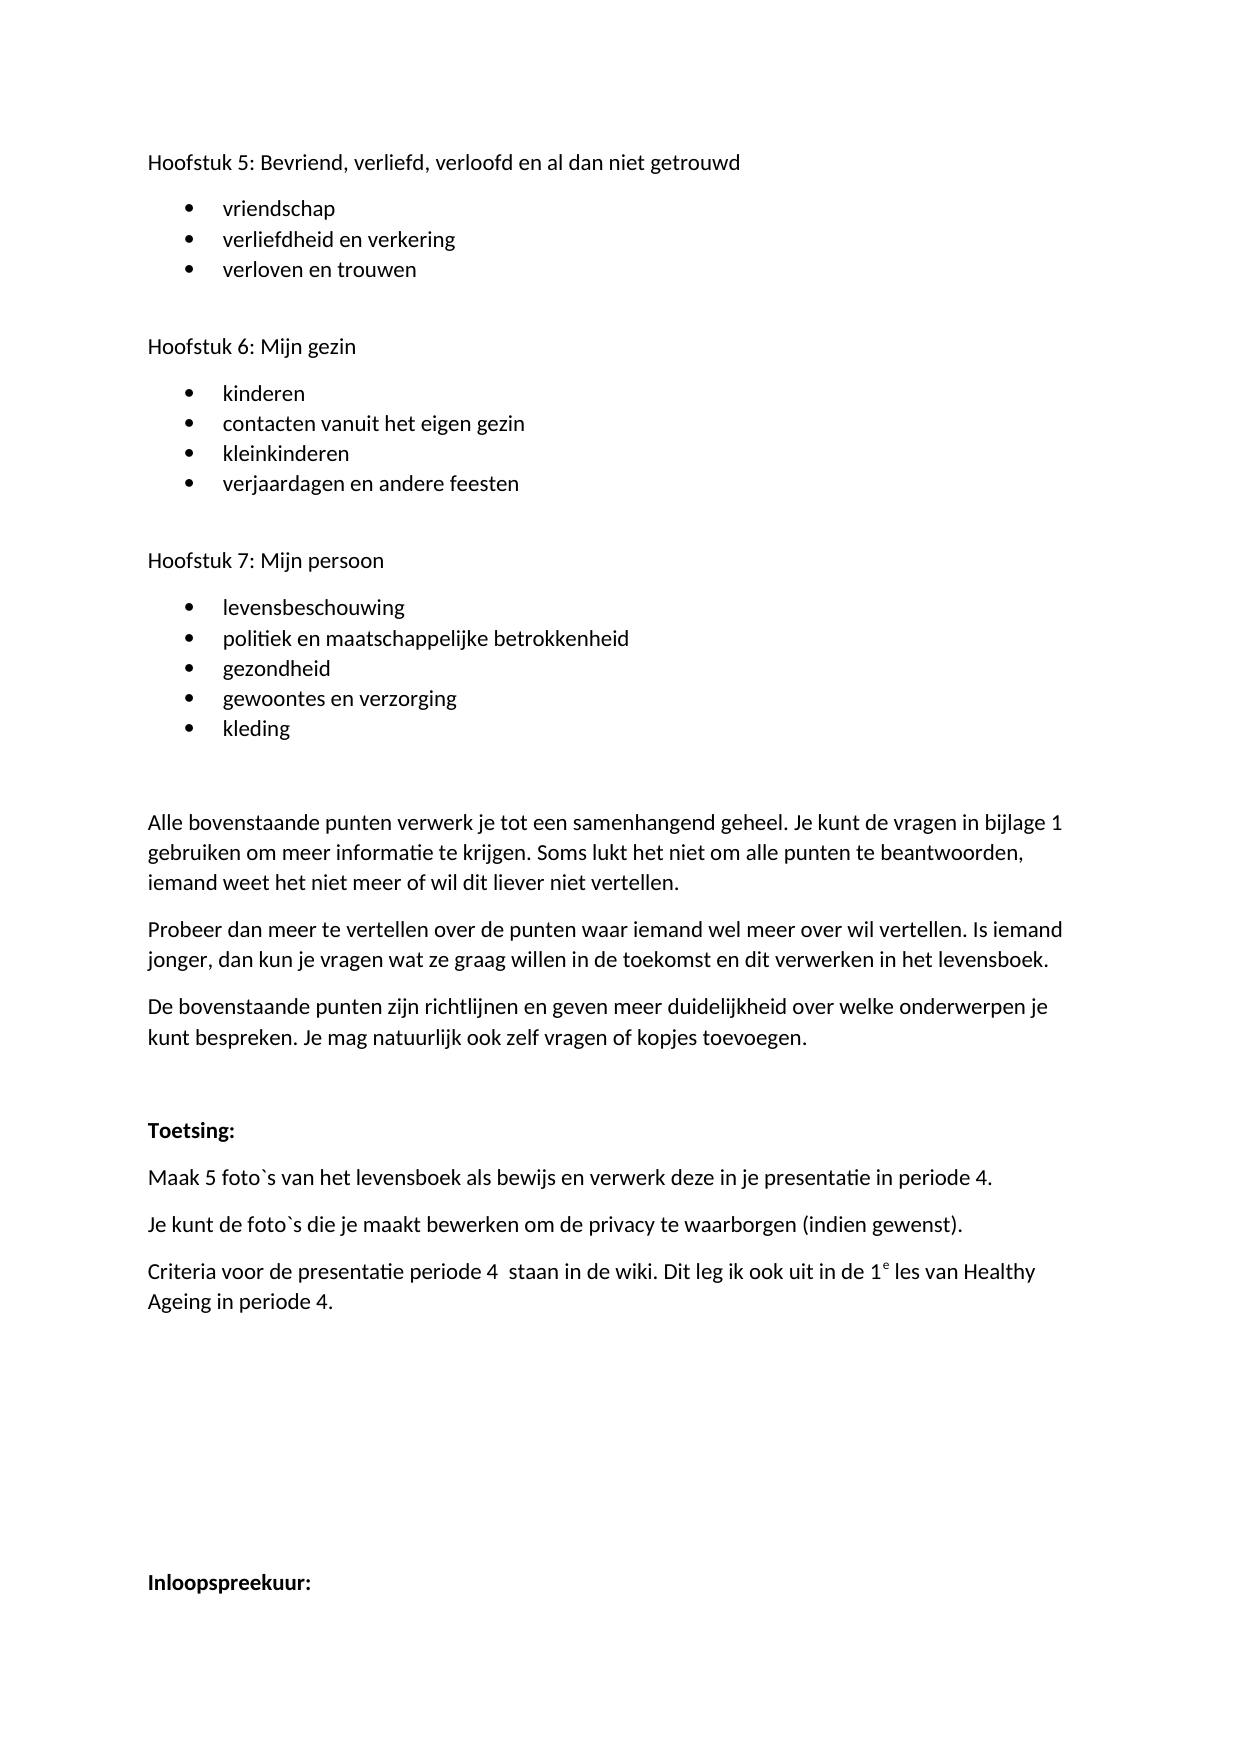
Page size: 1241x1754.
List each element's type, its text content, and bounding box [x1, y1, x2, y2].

list levensbeschouwing [185, 593, 1093, 621]
text Hoofstuk 6: Mijn gezin [148, 332, 1093, 360]
text Hoofstuk 7: Mijn persoon [148, 547, 1093, 574]
list kinderen [185, 379, 1093, 407]
text Toetsing: [148, 1116, 1093, 1144]
list vriendschap [185, 194, 1093, 222]
text Maak 5 foto`s van het levensboek als bewijs en verwerk deze in je presentatie in periode 4. [148, 1163, 1093, 1191]
text Inloopspreekuur: [148, 1568, 1093, 1596]
text De bovenstaande punten zijn richtlijnen en geven meer duidelijkheid over welke onderwerpen je kunt bespreken. Je mag natuurlijk ook zelf vragen of kopjes toevoegen. [148, 992, 1093, 1051]
list kleinkinderen [185, 439, 1093, 467]
text Probeer dan meer te vertellen over de punten waar iemand wel meer over wil vertellen. Is iemand jonger, dan kun je vragen wat ze graag willen in de toekomst en dit verwerken in het levensboek. [148, 915, 1093, 973]
text Hoofstuk 5: Bevriend, verliefd, verloofd en al dan niet getrouwd [148, 148, 1093, 176]
list verloven en trouwen [185, 255, 1093, 283]
list politiek en maatschappelijke betrokkenheid [185, 624, 1093, 652]
list kleding [185, 714, 1093, 742]
text Criteria voor de presentatie periode 4 staan in de wiki. Dit leg ik ook uit in de 1e les van Healthy Ageing in periode 4. [148, 1257, 1093, 1315]
list gezondheid [185, 654, 1093, 682]
list verliefdheid en verkering [185, 225, 1093, 253]
text Je kunt de foto`s die je maakt bewerken om de privacy te waarborgen (indien gewenst). [148, 1210, 1093, 1238]
list contacten vanuit het eigen gezin [185, 409, 1093, 437]
list gewoontes en verzorging [185, 684, 1093, 712]
list verjaardagen en andere feesten [185, 469, 1093, 497]
text Alle bovenstaande punten verwerk je tot een samenhangend geheel. Je kunt de vragen in bijlage 1 gebruiken om meer informatie te krijgen. Soms lukt het niet om alle punten te beantwoorden, iemand weet het niet meer of wil dit liever niet vertellen. [148, 808, 1093, 896]
